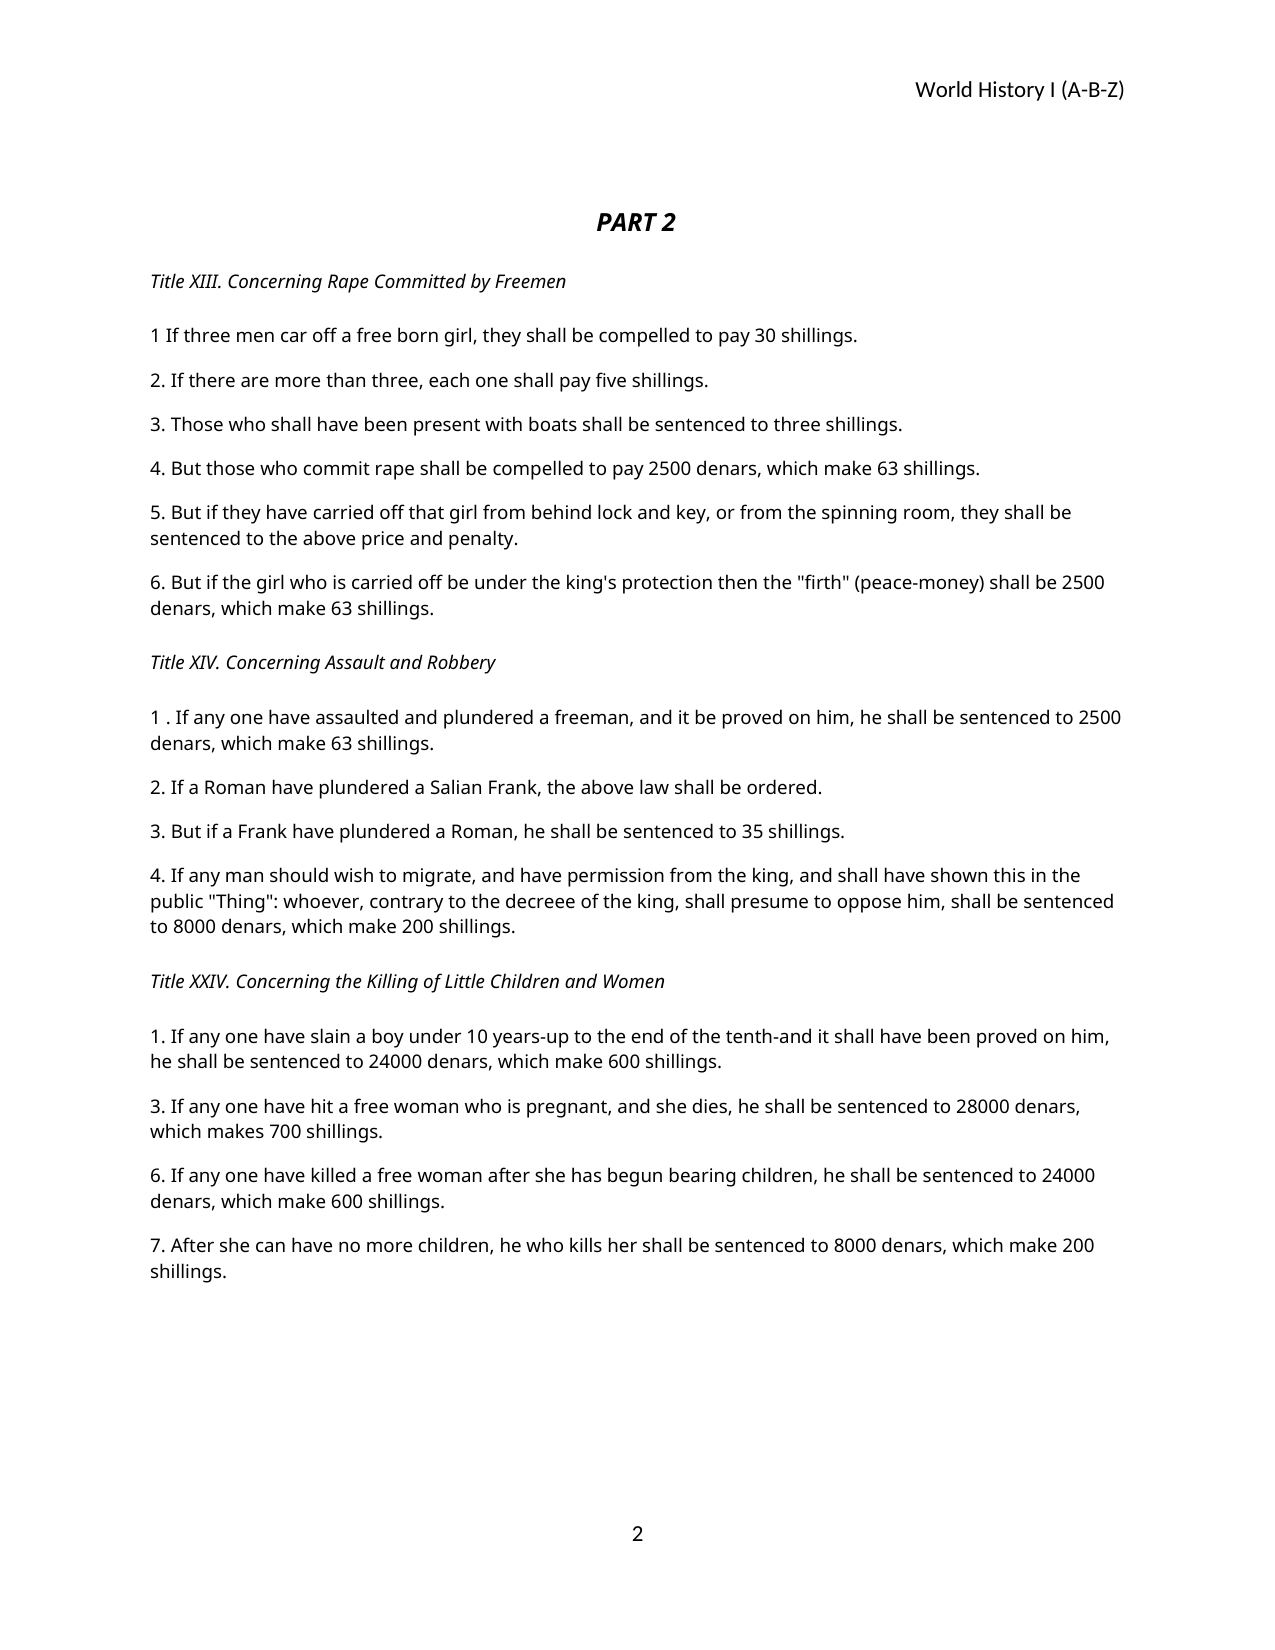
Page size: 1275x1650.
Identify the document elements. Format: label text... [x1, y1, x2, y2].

text 4. If any man should wish to migrate, and have permission from the king, and shall have shown this in the public "Thing": whoever, contrary to the decreee of the king, shall presume to oppose him, shall be sentenced to 8000 denars, which make 200 shillings. [150, 863, 1125, 939]
text 7. After she can have no more children, he who kills her shall be sentenced to 8000 denars, which make 200 shillings. [150, 1232, 1125, 1283]
text Title XIII. Concerning Rape Committed by Freemen [150, 268, 1125, 293]
text 2. If there are more than three, each one shall pay five shillings. [150, 367, 1125, 392]
text 5. But if they have carried off that girl from behind lock and key, or from the spinning room, they shall be sentenced to the above price and penalty. [150, 500, 1125, 551]
text Title XIV. Concerning Assault and Robbery [150, 650, 1125, 675]
text 1 . If any one have assaulted and plundered a freeman, and it be proved on him, he shall be sentenced to 2500 denars, which make 63 shillings. [150, 704, 1125, 755]
text 6. But if the girl who is carried off be under the king's protection then the "firth" (peace-money) shall be 2500 denars, which make 63 shillings. [150, 569, 1125, 621]
text 3. Those who shall have been present with boats shall be sentenced to three shillings. [150, 411, 1125, 437]
text 2. If a Roman have plundered a Salian Frank, the above law shall be ordered. [150, 774, 1125, 800]
text Title XXIV. Concerning the Killing of Little Children and Women [150, 968, 1125, 994]
text 6. If any one have killed a free woman after she has begun bearing children, he shall be sentenced to 24000 denars, which make 600 shillings. [150, 1163, 1125, 1214]
text PART 2 [150, 205, 1125, 239]
text 4. But those who commit rape shall be compelled to pay 2500 denars, which make 63 shillings. [150, 455, 1125, 481]
text 3. If any one have hit a free woman who is pregnant, and she dies, he shall be sentenced to 28000 denars, which makes 700 shillings. [150, 1093, 1125, 1144]
text 3. But if a Frank have plundered a Roman, he shall be sentenced to 35 shillings. [150, 818, 1125, 844]
text 1 If three men car off a free born girl, they shall be compelled to pay 30 shillings. [150, 323, 1125, 348]
text 1. If any one have slain a boy under 10 years-up to the end of the tenth-and it shall have been proved on him, he shall be sentenced to 24000 denars, which make 600 shillings. [150, 1023, 1125, 1074]
